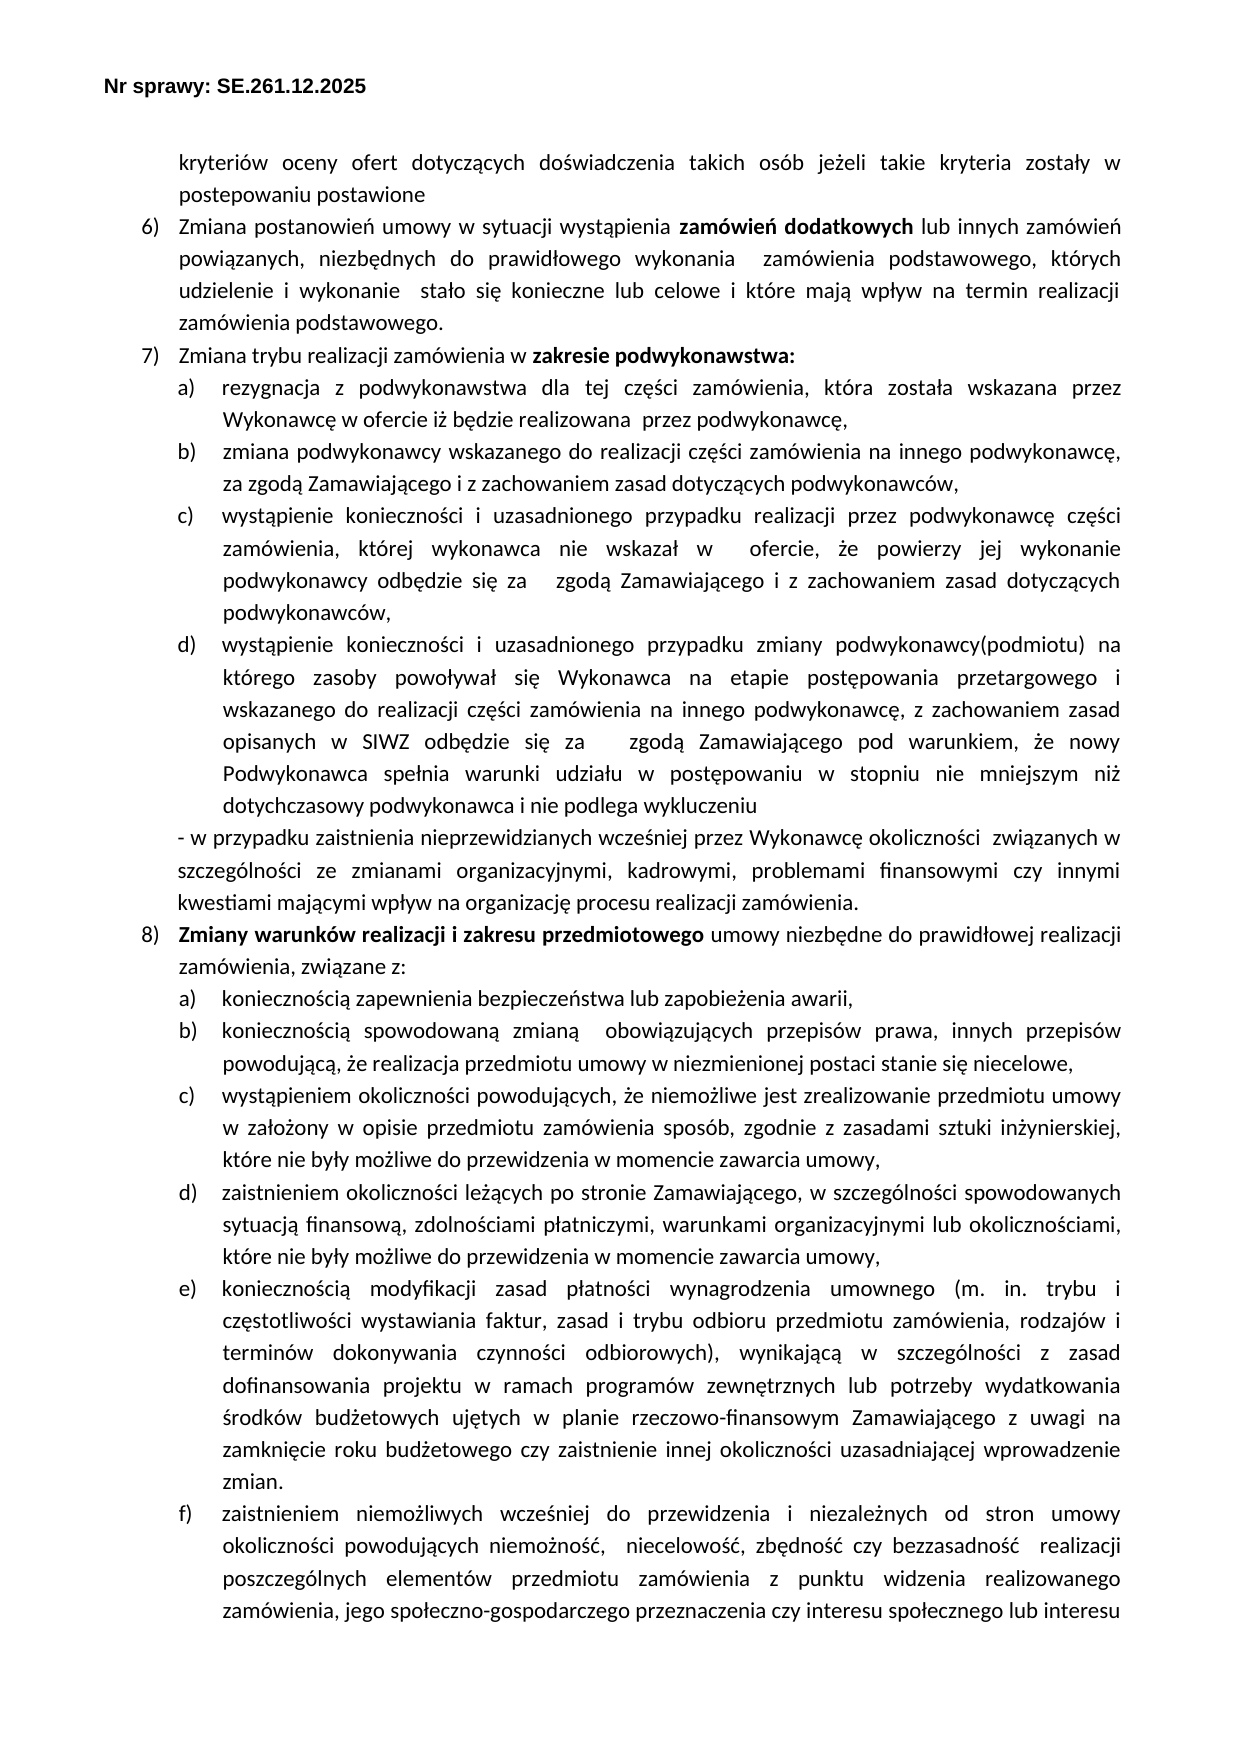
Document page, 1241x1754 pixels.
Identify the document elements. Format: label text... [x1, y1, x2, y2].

list Zmiany warunków realizacji i zakresu przedmiotowego umowy niezbędne do prawidłowej realizacji zamówienia, związane z: [141, 920, 1122, 980]
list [141, 148, 1122, 208]
list koniecznością spowodowaną zmianą obowiązujących przepisów prawa, innych przepisów powodującą, że realizacja przedmiotu umowy w niezmienionej postaci stanie się niecelowe, [178, 1017, 1122, 1077]
list zmiana podwykonawcy wskazanego do realizacji części zamówienia na innego podwykonawcę, za zgodą Zamawiającego i z zachowaniem zasad dotyczących podwykonawców, [177, 437, 1122, 497]
list koniecznością modyfikacji zasad płatności wynagrodzenia umownego (m. in. trybu i częstotliwości wystawiania faktur, zasad i trybu odbioru przedmiotu zamówienia, rodzajów i terminów dokonywania czynności odbiorowych), wynikającą w szczególności z zasad dofinansowania projektu w ramach programów zewnętrznych lub potrzeby wydatkowania środków budżetowych ujętych w planie rzeczowo-finansowym Zamawiającego z uwagi na zamknięcie roku budżetowego czy zaistnienie innej okoliczności uzasadniającej wprowadzenie zmian. [178, 1274, 1122, 1495]
list zaistnieniem okoliczności leżących po stronie Zamawiającego, w szczególności spowodowanych sytuacją finansową, zdolnościami płatniczymi, warunkami organizacyjnymi lub okolicznościami, które nie były możliwe do przewidzenia w momencie zawarcia umowy, [178, 1178, 1122, 1270]
list Zmiana postanowień umowy w sytuacji wystąpienia zamówień dodatkowych lub innych zamówień powiązanych, niezbędnych do prawidłowego wykonania zamówienia podstawowego, których udzielenie i wykonanie stało się konieczne lub celowe i które mają wpływ na termin realizacji zamówienia podstawowego. [141, 212, 1122, 337]
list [178, 1499, 1122, 1624]
list Zmiana trybu realizacji zamówienia w zakresie podwykonawstwa: [141, 341, 1122, 369]
text - w przypadku zaistnienia nieprzewidzianych wcześniej przez Wykonawcę okoliczności związanych w szczególności ze zmianami organizacyjnymi, kadrowymi, problemami finansowymi czy innymi kwestiami mającymi wpływ na organizację procesu realizacji zamówienia. [177, 823, 1122, 916]
list koniecznością zapewnienia bezpieczeństwa lub zapobieżenia awarii, [178, 984, 1122, 1012]
list wystąpienie konieczności i uzasadnionego przypadku zmiany podwykonawcy(podmiotu) na którego zasoby powoływał się Wykonawca na etapie postępowania przetargowego i wskazanego do realizacji części zamówienia na innego podwykonawcę, z zachowaniem zasad opisanych w SIWZ odbędzie się za zgodą Zamawiającego pod warunkiem, że nowy Podwykonawca spełnia warunki udziału w postępowaniu w stopniu nie mniejszym niż dotychczasowy podwykonawca i nie podlega wykluczeniu [177, 630, 1122, 819]
list wystąpienie konieczności i uzasadnionego przypadku realizacji przez podwykonawcę części zamówienia, której wykonawca nie wskazał w ofercie, że powierzy jej wykonanie podwykonawcy odbędzie się za zgodą Zamawiającego i z zachowaniem zasad dotyczących podwykonawców, [177, 502, 1122, 626]
list rezygnacja z podwykonawstwa dla tej części zamówienia, która została wskazana przez Wykonawcę w ofercie iż będzie realizowana przez podwykonawcę, [177, 373, 1122, 433]
list wystąpieniem okoliczności powodujących, że niemożliwe jest zrealizowanie przedmiotu umowy w założony w opisie przedmiotu zamówienia sposób, zgodnie z zasadami sztuki inżynierskiej, które nie były możliwe do przewidzenia w momencie zawarcia umowy, [178, 1081, 1122, 1173]
